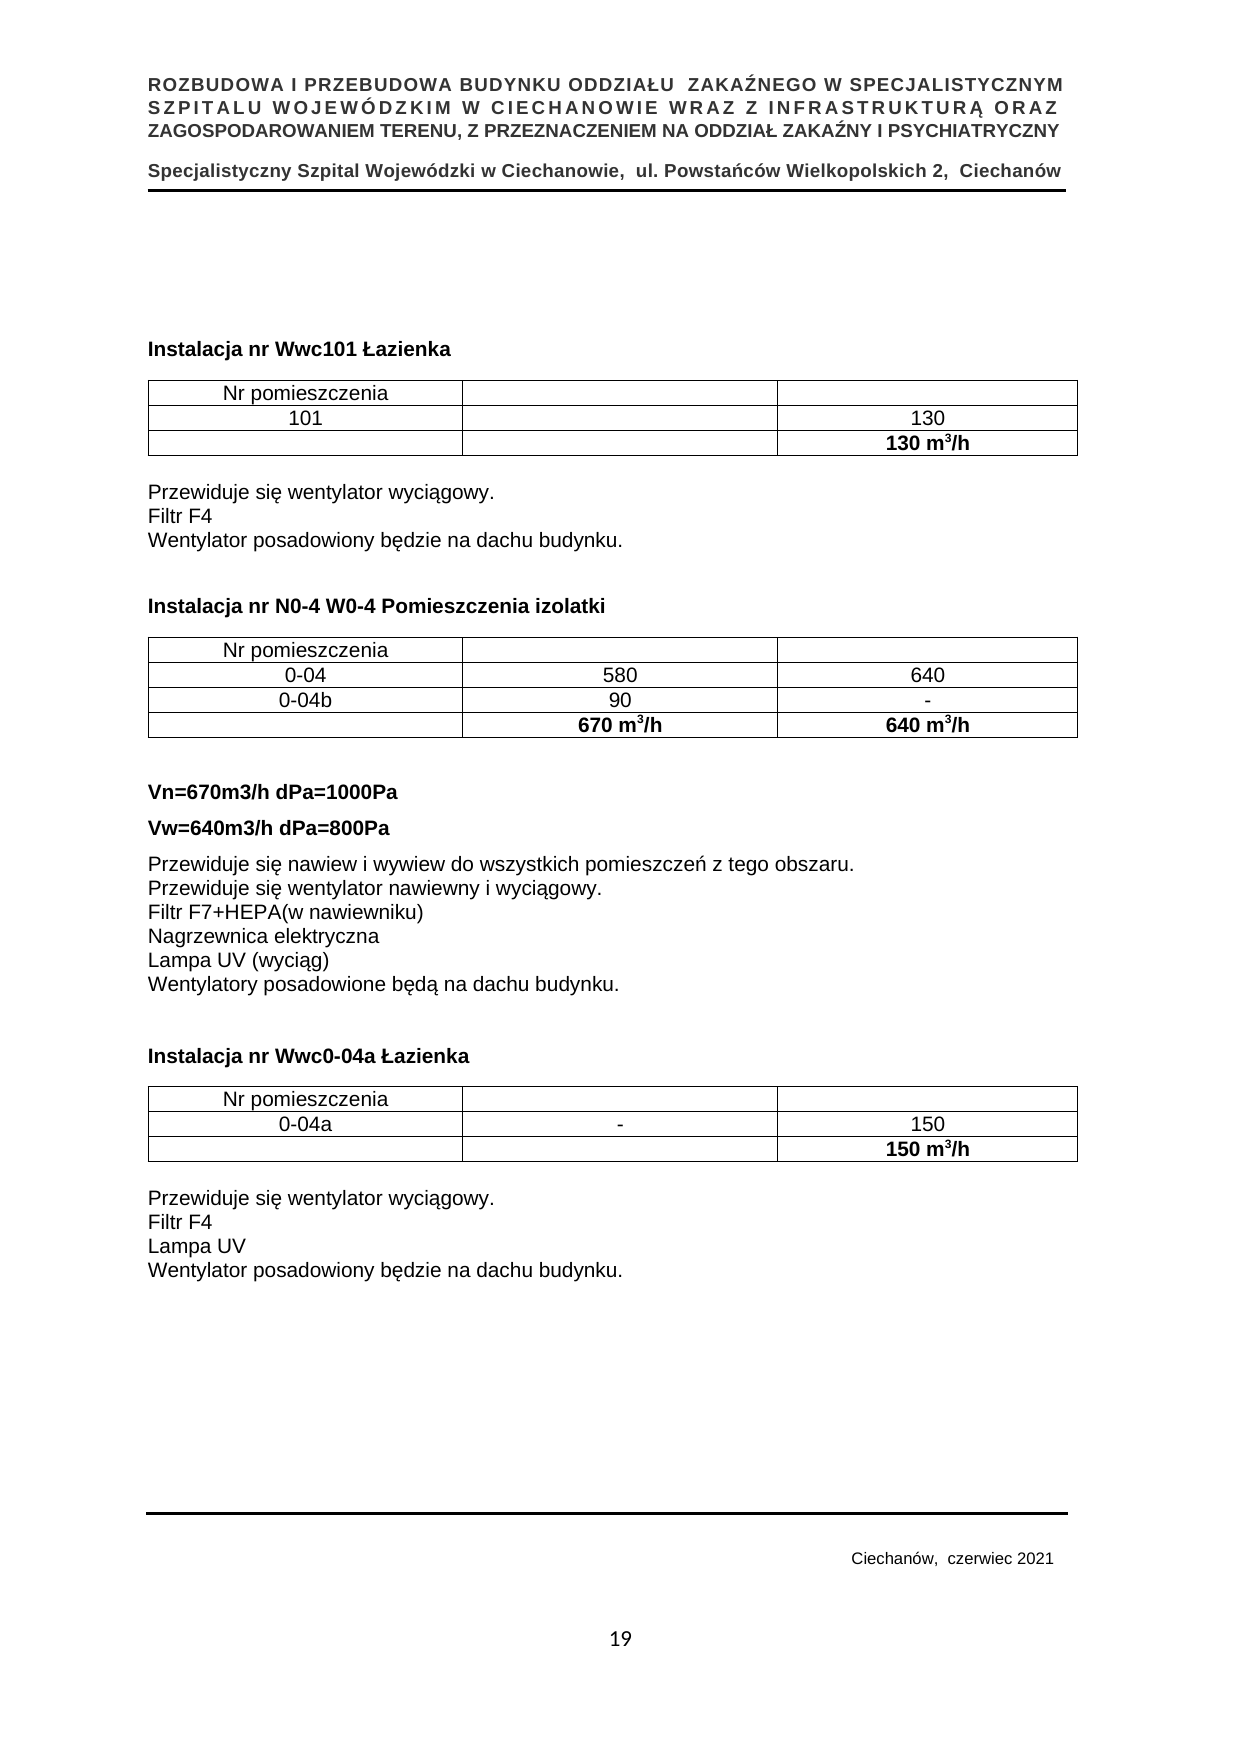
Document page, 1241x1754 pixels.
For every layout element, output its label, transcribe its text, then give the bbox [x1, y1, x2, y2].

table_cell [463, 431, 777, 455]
text Nagrzewnica elektryczna [148, 924, 1093, 948]
text Lampa UV (wyciąg) [148, 948, 1093, 972]
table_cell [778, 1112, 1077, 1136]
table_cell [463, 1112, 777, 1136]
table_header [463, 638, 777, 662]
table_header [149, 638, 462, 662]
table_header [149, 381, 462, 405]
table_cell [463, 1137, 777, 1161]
text Filtr F4 [148, 504, 1093, 528]
text Wentylator posadowiony będzie na dachu budynku. [148, 1258, 1093, 1282]
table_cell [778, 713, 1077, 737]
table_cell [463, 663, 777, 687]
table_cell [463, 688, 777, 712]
text Wentylator posadowiony będzie na dachu budynku. [148, 528, 1093, 552]
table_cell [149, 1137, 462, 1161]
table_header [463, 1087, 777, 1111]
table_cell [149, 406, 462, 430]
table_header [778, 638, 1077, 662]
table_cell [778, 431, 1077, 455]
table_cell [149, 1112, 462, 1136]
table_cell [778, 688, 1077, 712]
text Vw=640m3/h dPa=800Pa [148, 816, 1093, 840]
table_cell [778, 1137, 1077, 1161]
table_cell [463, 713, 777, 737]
text Przewiduje się wentylator wyciągowy. [148, 1186, 1093, 1210]
text Lampa UV [148, 1234, 1093, 1258]
text Przewiduje się nawiew i wywiew do wszystkich pomieszczeń z tego obszaru. [148, 852, 1093, 876]
text Filtr F4 [148, 1210, 1093, 1234]
text Vn=670m3/h dPa=1000Pa [148, 780, 1093, 804]
text Filtr F7+HEPA(w nawiewniku) [148, 900, 1093, 924]
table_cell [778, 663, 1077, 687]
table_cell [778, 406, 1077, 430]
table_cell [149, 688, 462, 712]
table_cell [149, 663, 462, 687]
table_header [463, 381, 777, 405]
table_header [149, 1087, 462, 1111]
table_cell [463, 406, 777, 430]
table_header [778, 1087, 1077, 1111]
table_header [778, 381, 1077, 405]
text Przewiduje się wentylator wyciągowy. [148, 480, 1093, 504]
text Instalacja nr Wwc0-04a Łazienka [148, 1044, 1093, 1068]
text Przewiduje się wentylator nawiewny i wyciągowy. [148, 876, 1093, 900]
text Instalacja nr N0-4 W0-4 Pomieszczenia izolatki [148, 594, 1093, 618]
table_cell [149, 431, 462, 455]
text Wentylatory posadowione będą na dachu budynku. [148, 972, 1093, 996]
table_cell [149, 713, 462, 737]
text Instalacja nr Wwc101 Łazienka [148, 337, 1093, 361]
